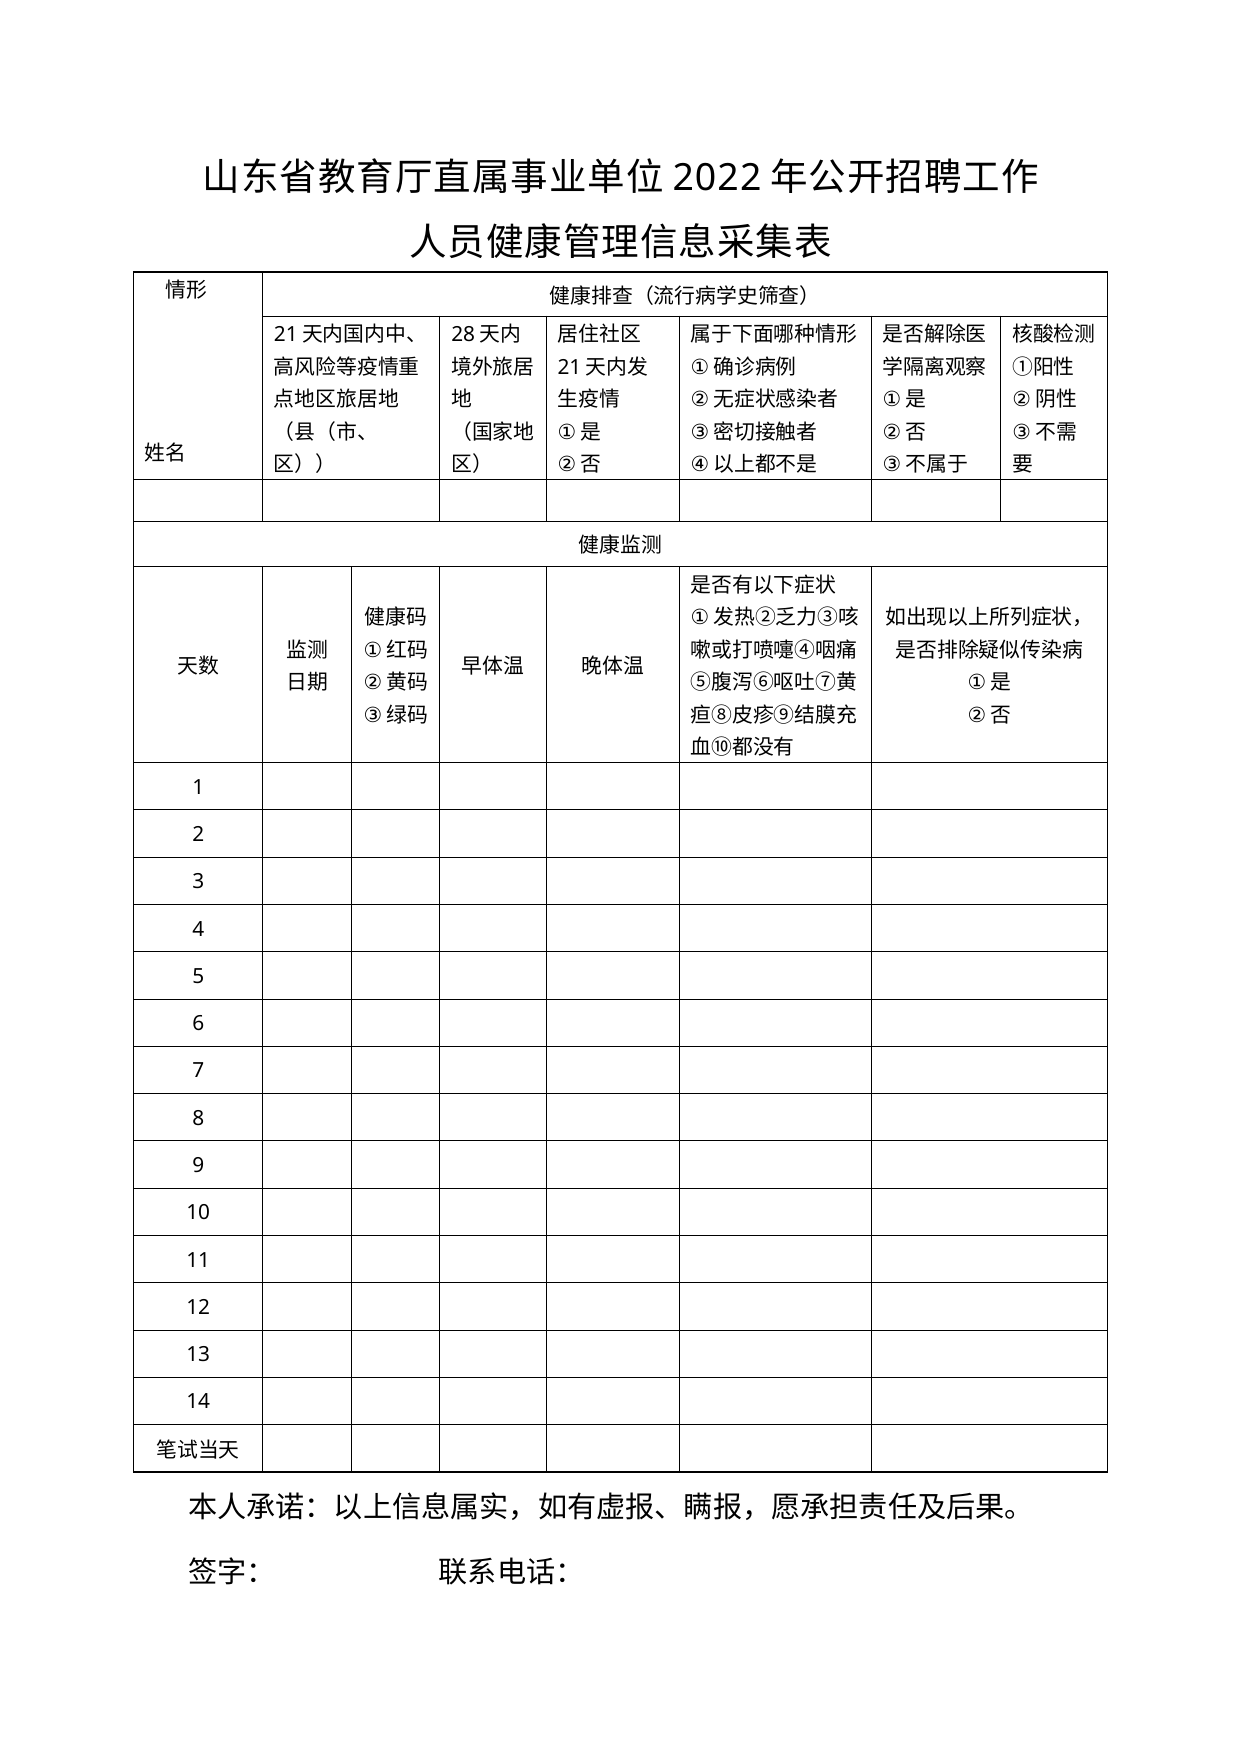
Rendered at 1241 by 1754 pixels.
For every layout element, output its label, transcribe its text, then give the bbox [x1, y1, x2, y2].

table_cell [872, 480, 1000, 521]
table_cell [680, 763, 871, 809]
table_cell [352, 810, 439, 857]
table_cell [872, 1141, 1107, 1188]
table_cell [440, 1378, 546, 1424]
table_cell [680, 1378, 871, 1424]
table_cell 居住社区21天内发生疫情 ①是 ②否 [547, 317, 679, 479]
table_cell [547, 1000, 679, 1046]
table_cell [263, 810, 351, 857]
table_cell [440, 905, 546, 951]
table_cell [352, 1189, 439, 1235]
table_cell [352, 1283, 439, 1329]
table_cell [352, 1000, 439, 1046]
table_cell [680, 952, 871, 998]
table_cell [547, 952, 679, 998]
table_cell 健康码 ①红码 ②黄码 ③绿码 [352, 567, 439, 762]
table_cell [352, 1141, 439, 1188]
table_cell [547, 858, 679, 904]
table_cell [547, 1331, 679, 1377]
table_cell [263, 1000, 351, 1046]
table_cell [440, 1047, 546, 1093]
table_cell [352, 1094, 439, 1140]
table_cell 4 [134, 905, 262, 951]
table_cell 是否有以下症状 ①发热②乏力③咳嗽或打喷嚏④咽痛⑤腹泻⑥呕吐⑦黄疸⑧皮疹⑨结膜充血⑩都没有 [680, 567, 871, 762]
table_cell [440, 1189, 546, 1235]
table_cell 9 [134, 1141, 262, 1188]
table_cell 晚体温 [547, 567, 679, 762]
table_cell [872, 1189, 1107, 1235]
table_cell [263, 1141, 351, 1188]
table_cell 监测 日期 [263, 567, 351, 762]
table_cell [352, 1331, 439, 1377]
table_cell [872, 1331, 1107, 1377]
table_cell 5 [134, 952, 262, 998]
table_cell [352, 1425, 439, 1471]
table_cell [440, 1094, 546, 1140]
table_cell [872, 858, 1107, 904]
table_cell 核酸检测①阳性 ②阴性 ③不需要 [1001, 317, 1107, 479]
table_cell [872, 905, 1107, 951]
table_cell 笔试当天 [134, 1425, 262, 1471]
table_cell [440, 858, 546, 904]
table_cell [872, 1236, 1107, 1282]
table_cell [872, 952, 1107, 998]
table_cell 28天内境外旅居地 （国家地区） [440, 317, 546, 479]
table_cell [872, 763, 1107, 809]
table_cell [263, 1094, 351, 1140]
table_cell [680, 1236, 871, 1282]
table_cell [872, 810, 1107, 857]
table_cell [680, 1283, 871, 1329]
table_cell [547, 1189, 679, 1235]
table_cell [680, 810, 871, 857]
table_cell 3 [134, 858, 262, 904]
table_cell [680, 1000, 871, 1046]
table_cell [352, 858, 439, 904]
table_cell 7 [134, 1047, 262, 1093]
table_cell [680, 858, 871, 904]
table_cell [872, 1094, 1107, 1140]
table_cell [680, 1425, 871, 1471]
table_cell [680, 480, 871, 521]
table_cell [547, 1094, 679, 1140]
table_cell [263, 905, 351, 951]
table_cell [680, 905, 871, 951]
table_cell 14 [134, 1378, 262, 1424]
table_cell 天数 [134, 567, 262, 762]
table_cell 21天内国内中、高风险等疫情重点地区旅居地（县（市、区）） [263, 317, 439, 479]
table_cell [680, 1189, 871, 1235]
table_cell 10 [134, 1189, 262, 1235]
table_cell [547, 905, 679, 951]
table_cell 1 [134, 763, 262, 809]
table_cell [872, 1283, 1107, 1329]
text 山东省教育厅直属事业单位2022年公开招聘工作人员健康管理信息采集表 [188, 141, 1053, 271]
table_header 情形 姓名 [134, 273, 262, 479]
table_cell [547, 1141, 679, 1188]
table_cell [440, 810, 546, 857]
table_cell [547, 1425, 679, 1471]
table_cell [440, 1000, 546, 1046]
table_header 健康排查（流行病学史筛查） [263, 273, 1107, 316]
table_cell [352, 1047, 439, 1093]
table_cell [263, 1236, 351, 1282]
table_cell [680, 1094, 871, 1140]
table_cell [263, 480, 439, 521]
table_cell [263, 952, 351, 998]
table_cell 如出现以上所列症状，是否排除疑似传染病 ①是 ②否 [872, 567, 1107, 762]
table_cell [547, 1378, 679, 1424]
table_cell [263, 1378, 351, 1424]
table_cell [263, 763, 351, 809]
table_cell [352, 952, 439, 998]
table_cell [352, 763, 439, 809]
table_cell [352, 1236, 439, 1282]
table_cell 11 [134, 1236, 262, 1282]
table_cell [263, 1331, 351, 1377]
text 签字： 联系电话： [188, 1537, 1053, 1602]
table_cell [872, 1000, 1107, 1046]
table_cell [440, 1283, 546, 1329]
table_cell [680, 1047, 871, 1093]
table_cell [352, 1378, 439, 1424]
table_cell [440, 480, 546, 521]
table_cell [440, 1141, 546, 1188]
table_cell [440, 1425, 546, 1471]
table_cell [263, 1425, 351, 1471]
table_cell [1001, 480, 1107, 521]
table_cell [872, 1047, 1107, 1093]
table_cell [547, 1236, 679, 1282]
table_cell [440, 1331, 546, 1377]
table_cell 6 [134, 1000, 262, 1046]
table_cell [263, 1189, 351, 1235]
table_cell 8 [134, 1094, 262, 1140]
table_cell 属于下面哪种情形 ①确诊病例 ②无症状感染者 ③密切接触者 ④以上都不是 [680, 317, 871, 479]
table_cell [263, 858, 351, 904]
text 本人承诺：以上信息属实，如有虚报、瞒报，愿承担责任及后果。 [188, 1473, 1053, 1537]
table_cell [547, 1283, 679, 1329]
table_cell 早体温 [440, 567, 546, 762]
table_cell [440, 763, 546, 809]
table_cell [680, 1331, 871, 1377]
table_cell 是否解除医学隔离观察 ①是 ②否 ③不属于 [872, 317, 1000, 479]
table_cell [547, 810, 679, 857]
table_cell [680, 1141, 871, 1188]
table_cell 13 [134, 1331, 262, 1377]
table_cell [440, 1236, 546, 1282]
table_cell [134, 480, 262, 521]
table_cell [547, 480, 679, 521]
table_cell [872, 1378, 1107, 1424]
table_cell [352, 905, 439, 951]
table_cell [547, 763, 679, 809]
table_cell 2 [134, 810, 262, 857]
table_cell [440, 952, 546, 998]
table_cell 12 [134, 1283, 262, 1329]
table_cell [263, 1047, 351, 1093]
table_cell 健康监测 [134, 522, 1107, 566]
table_cell [547, 1047, 679, 1093]
table_cell [263, 1283, 351, 1329]
table_cell [872, 1425, 1107, 1471]
